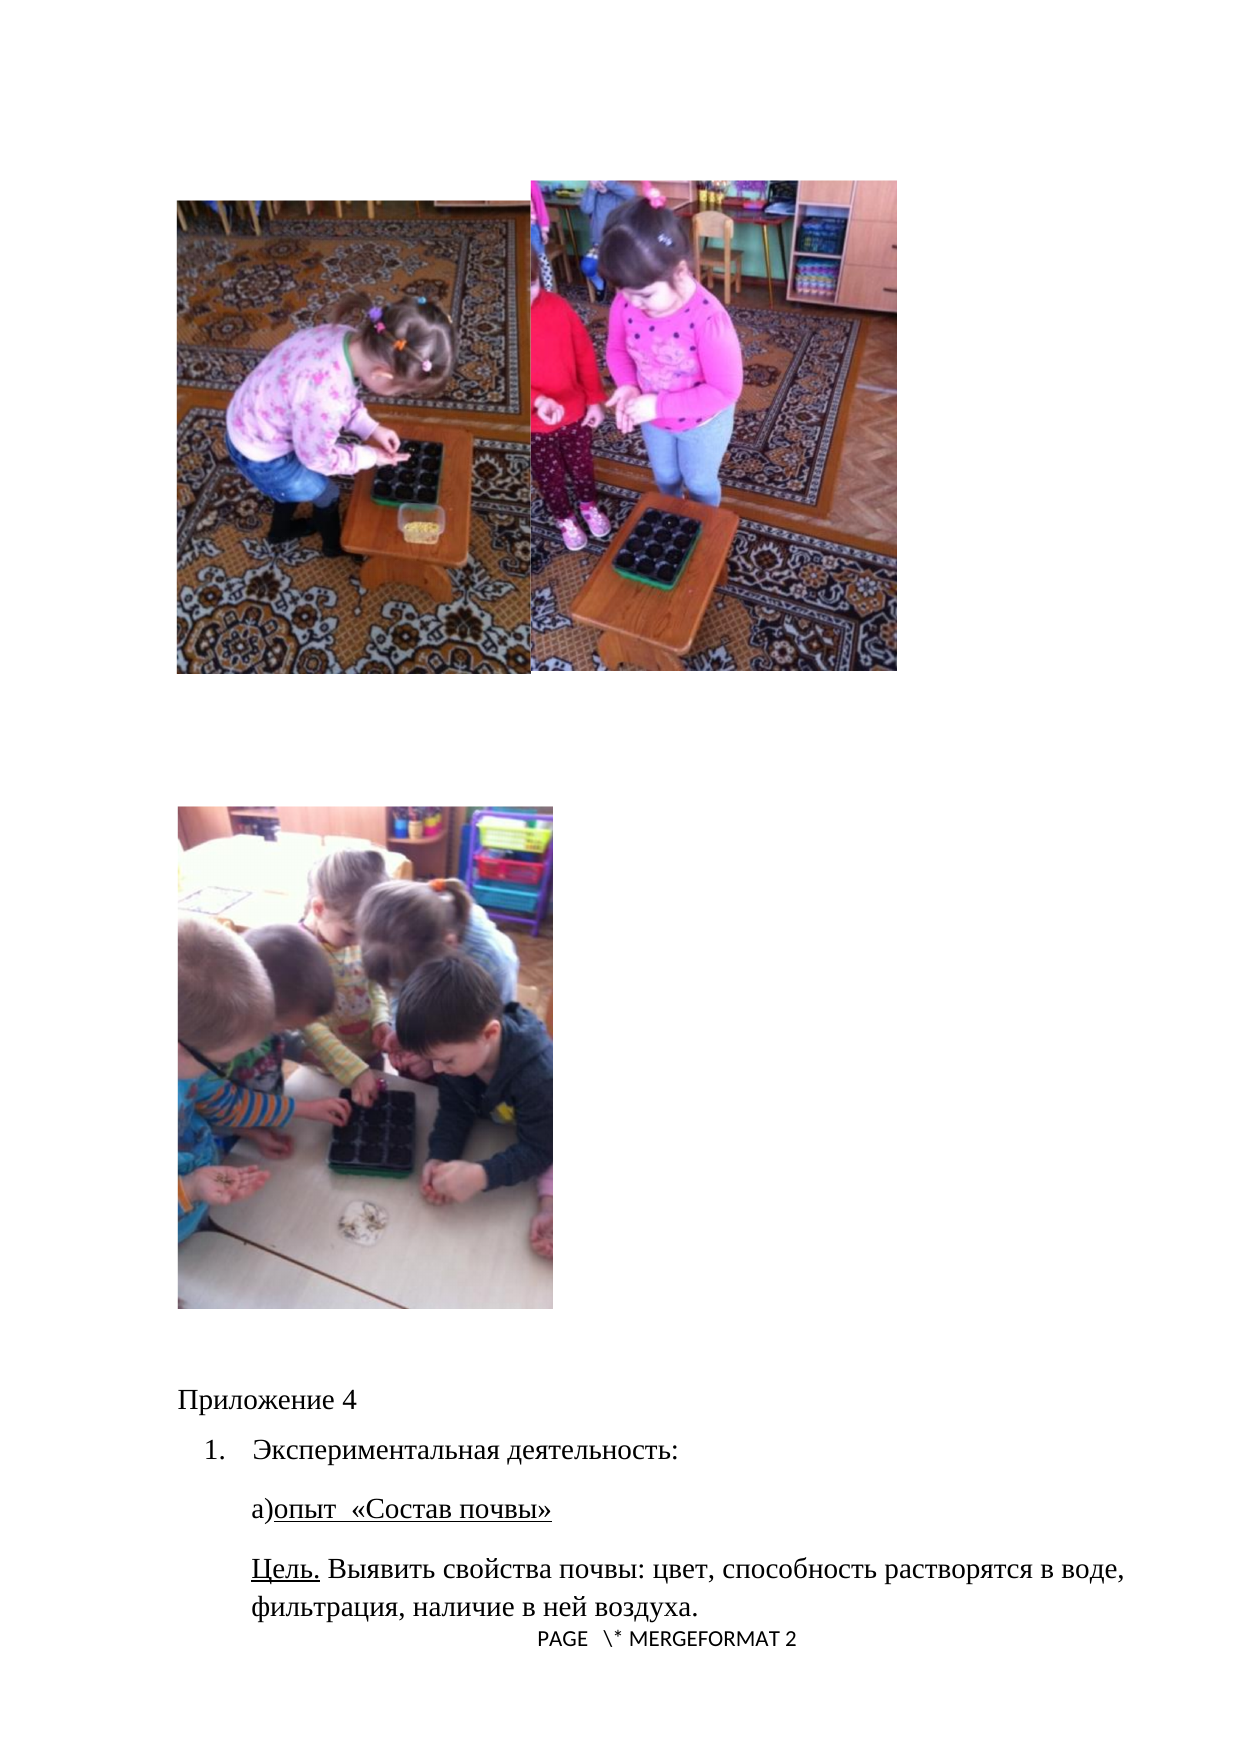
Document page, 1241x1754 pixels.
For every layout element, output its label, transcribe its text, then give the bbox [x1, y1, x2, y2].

picture [178, 807, 553, 1309]
list Экспериментальная деятельность: [215, 1432, 1152, 1466]
text Цель. Выявить свойства почвы: цвет, способность растворятся в воде, фильтрация, наличие в ней воздуха. [251, 1551, 1152, 1623]
text Приложение 4 [177, 1382, 1152, 1415]
picture [177, 181, 897, 674]
text а)опыт «Состав почвы» [251, 1492, 1152, 1525]
